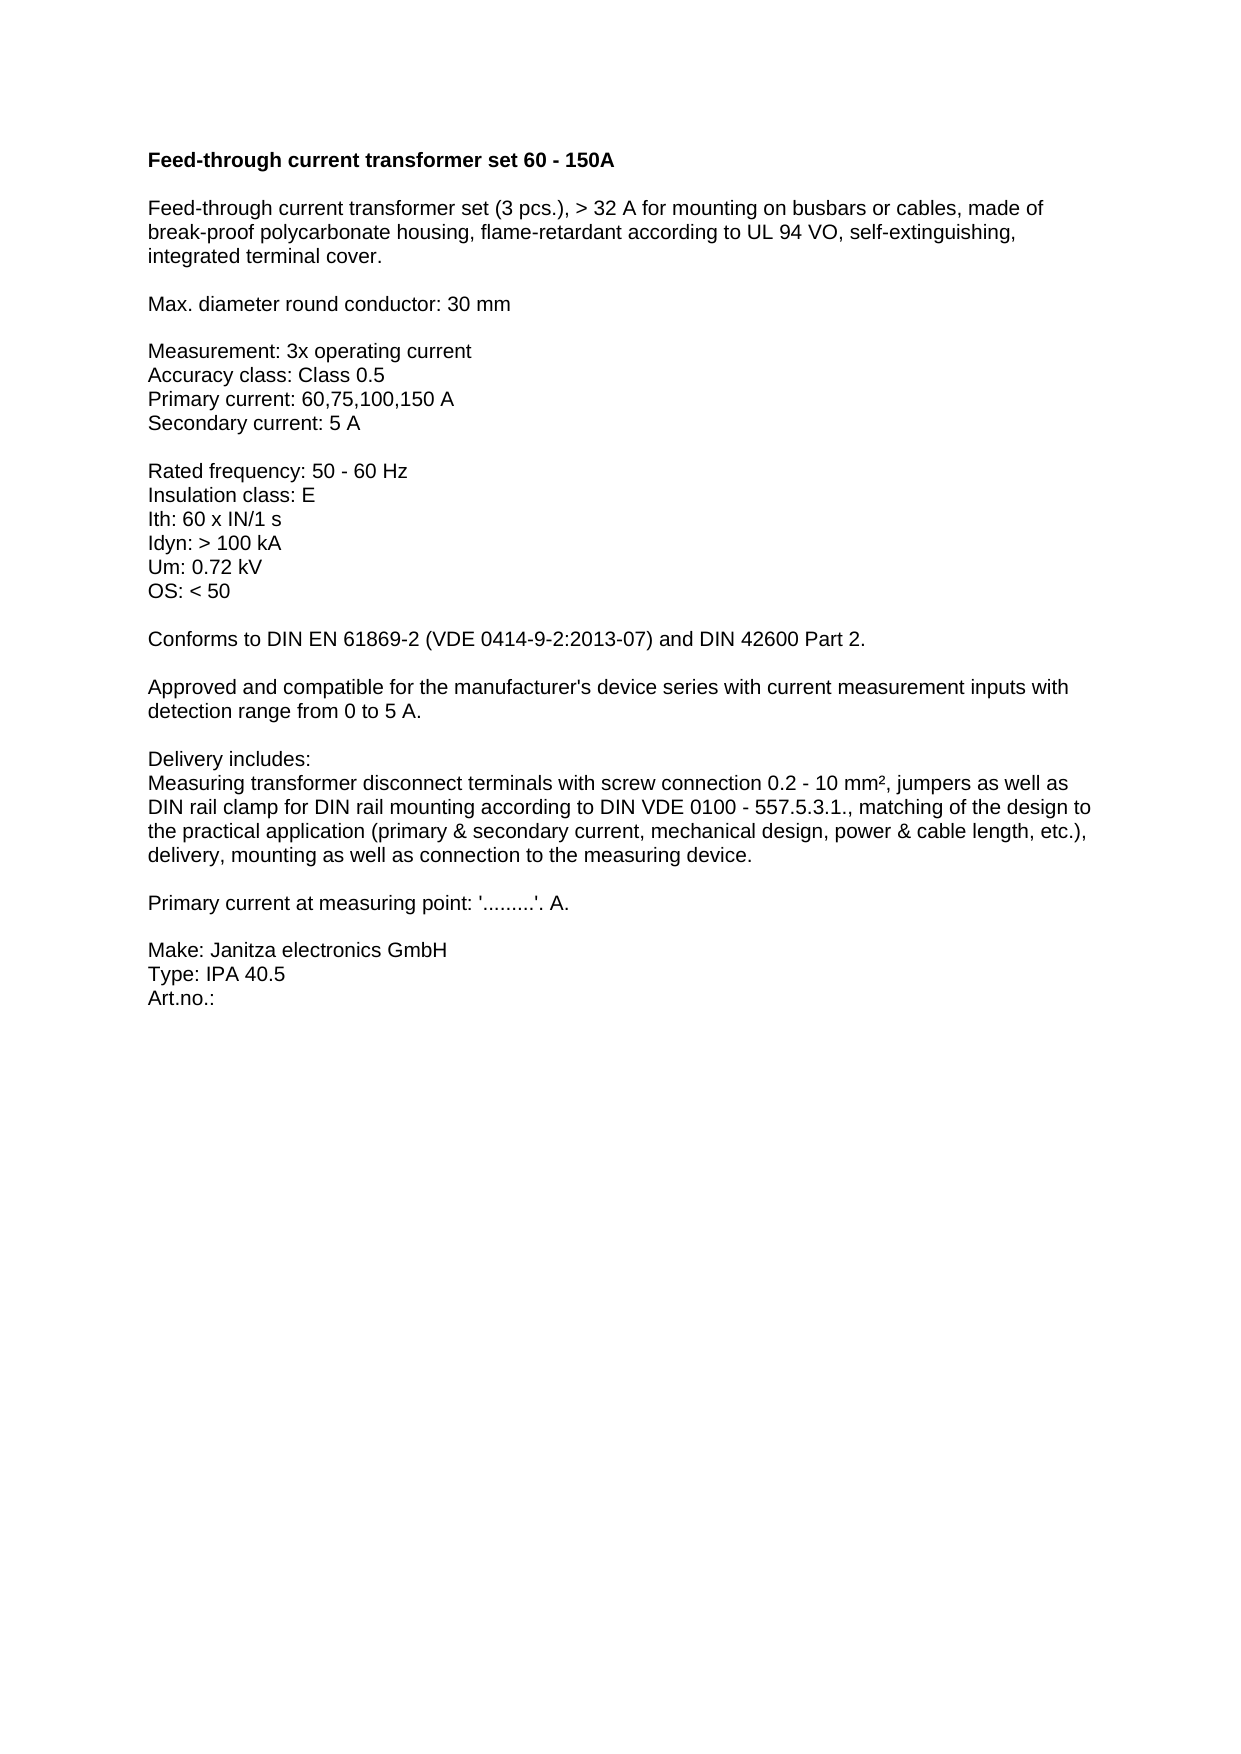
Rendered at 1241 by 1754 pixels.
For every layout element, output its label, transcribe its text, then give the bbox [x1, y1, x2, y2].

text Make: Janitza electronics GmbH [148, 938, 1093, 962]
text OS: < 50 [148, 579, 1093, 603]
text Accuracy class: Class 0.5 [148, 363, 1093, 387]
text Rated frequency: 50 - 60 Hz [148, 459, 1093, 483]
text Delivery includes: [148, 747, 1093, 771]
text Conforms to DIN EN 61869-2 (VDE 0414-9-2:2013-07) and DIN 42600 Part 2. [148, 627, 1093, 651]
text Secondary current: 5 A [148, 411, 1093, 435]
text Approved and compatible for the manufacturer's device series with current measurement inputs with detection range from 0 to 5 A. [148, 675, 1093, 723]
text Max. diameter round conductor: 30 mm [148, 291, 1093, 315]
text Insulation class: E [148, 483, 1093, 507]
text Idyn: > 100 kA [148, 531, 1093, 555]
text Primary current: 60,75,100,150 A [148, 387, 1093, 411]
text Ith: 60 x IN/1 s [148, 507, 1093, 531]
text Feed-through current transformer set 60 - 150A [148, 148, 1093, 172]
text Um: 0.72 kV [148, 555, 1093, 579]
text Type: IPA 40.5 [148, 962, 1093, 986]
text Feed-through current transformer set (3 pcs.), > 32 A for mounting on busbars or cables, made of break-proof polycarbonate housing, flame-retardant according to UL 94 VO, self-extinguishing, integrated terminal cover. [148, 196, 1093, 267]
text Measurement: 3x operating current [148, 339, 1093, 363]
text Primary current at measuring point: '.........'. A. [148, 890, 1093, 914]
text Art.no.: [148, 986, 1093, 1010]
text Measuring transformer disconnect terminals with screw connection 0.2 - 10 mm², jumpers as well as DIN rail clamp for DIN rail mounting according to DIN VDE 0100 - 557.5.3.1., matching of the design to the practical application (primary & secondary current, mechanical design, power & cable length, etc.), delivery, mounting as well as connection to the measuring device. [148, 771, 1093, 866]
